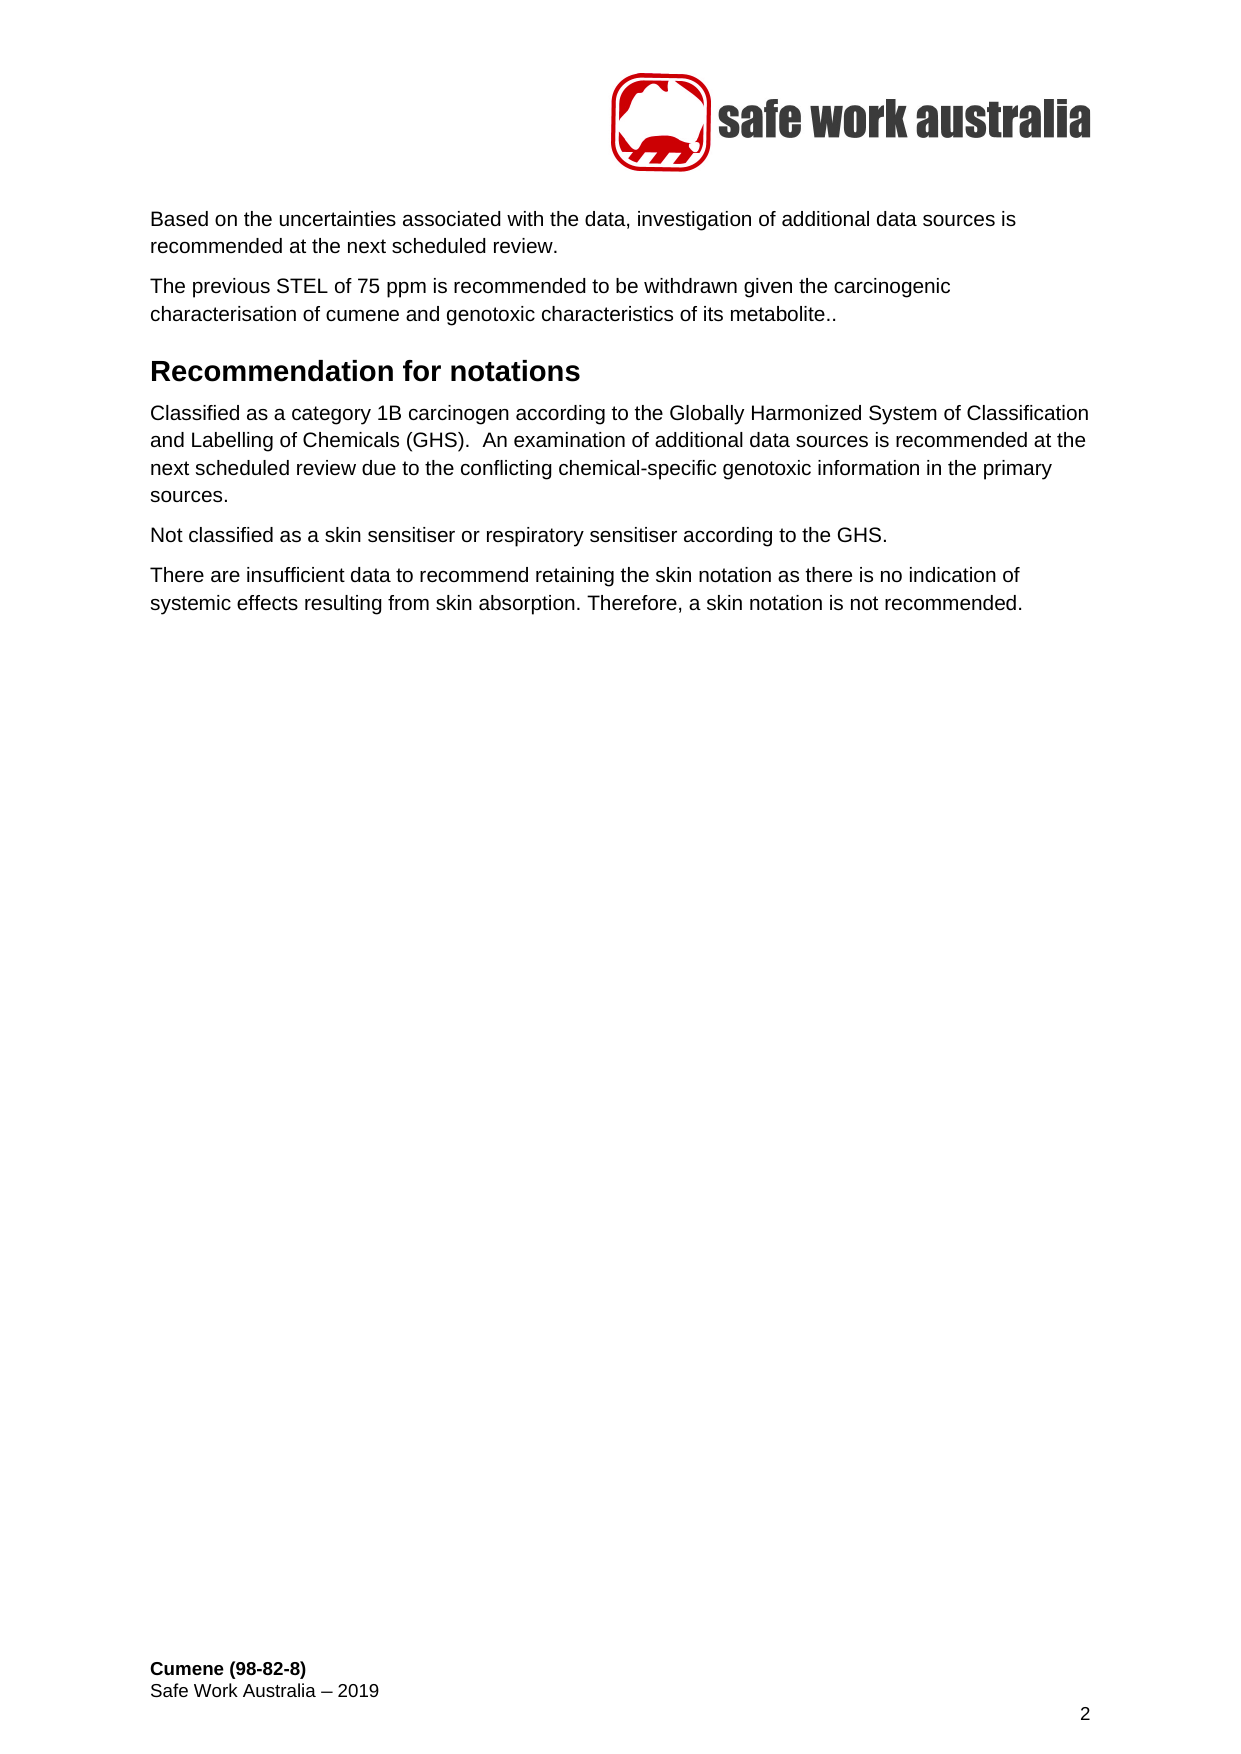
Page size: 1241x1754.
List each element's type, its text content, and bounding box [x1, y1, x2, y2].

text There are insufficient data to recommend retaining the skin notation as there is no indication of systemic effects resulting from skin absorption. Therefore, a skin notation is not recommended. [150, 563, 1090, 614]
text Not classified as a skin sensitiser or respiratory sensitiser according to the GHS. [150, 523, 1090, 547]
picture [608, 73, 1091, 172]
text The previous STEL of 75 ppm is recommended to be withdrawn given the carcinogenic characterisation of cumene and genotoxic characteristics of its metabolite.. [150, 274, 1090, 326]
text Classified as a category 1B carcinogen according to the Globally Harmonized System of Classification and Labelling of Chemicals (GHS). An examination of additional data sources is recommended at the next scheduled review due to the conflicting chemical-specific genotoxic information in the primary sources. [150, 400, 1090, 507]
subtitle Recommendation for notations [150, 354, 1090, 388]
text Based on the uncertainties associated with the data, investigation of additional data sources is recommended at the next scheduled review. [150, 207, 1090, 258]
